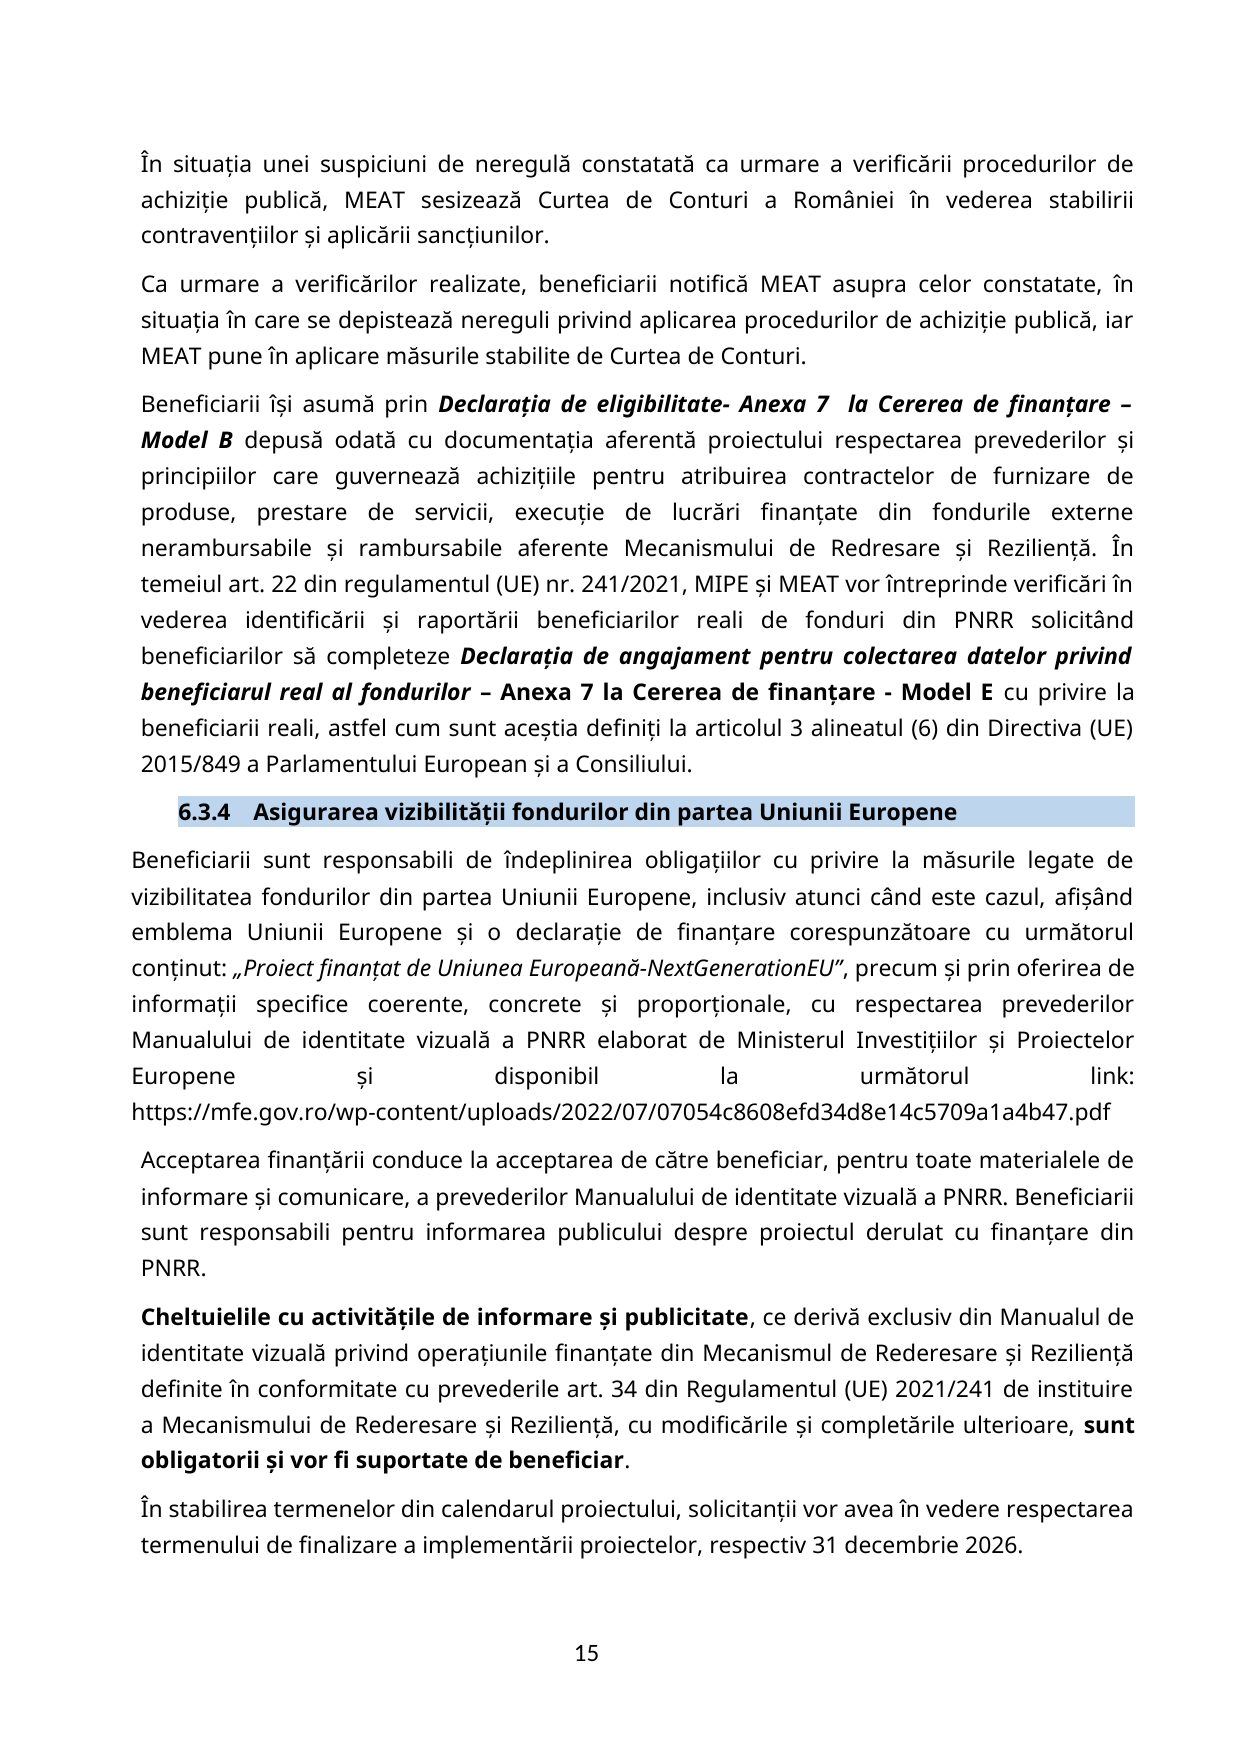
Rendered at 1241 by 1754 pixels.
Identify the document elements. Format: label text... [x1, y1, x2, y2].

text Acceptarea finanțării conduce la acceptarea de către beneficiar, pentru toate materialele de informare și comunicare, a prevederilor Manualului de identitate vizuală a PNRR. Beneficiarii sunt responsabili pentru informarea publicului despre proiectul derulat cu finanțare din PNRR. [141, 1144, 1135, 1283]
subtitle Asigurarea vizibilității fondurilor din partea Uniunii Europene [178, 796, 1135, 827]
text Beneficiarii își asumă prin Declarația de eligibilitate- Anexa 7 la Cererea de finanțare – Model B depusă odată cu documentația aferentă proiectului respectarea prevederilor și principiilor care guvernează achizițiile pentru atribuirea contractelor de furnizare de produse, prestare de servicii, execuție de lucrări finanțate din fondurile externe nerambursabile și rambursabile aferente Mecanismului de Redresare și Reziliență. În temeiul art. 22 din regulamentul (UE) nr. 241/2021, MIPE și MEAT vor întreprinde verificări în vederea identificării și raportării beneficiarilor reali de fonduri din PNRR solicitând beneficiarilor să completeze Declarația de angajament pentru colectarea datelor privind beneficiarul real al fondurilor – Anexa 7 la Cererea de finanțare - Model E cu privire la beneficiarii reali, astfel cum sunt aceștia definiți la articolul 3 alineatul (6) din Directiva (UE) 2015/849 a Parlamentului European și a Consiliului. [141, 388, 1135, 779]
text În stabilirea termenelor din calendarul proiectului, solicitanții vor avea în vedere respectarea termenului de finalizare a implementării proiectelor, respectiv 31 decembrie 2026. [141, 1493, 1135, 1560]
text Ca urmare a verificărilor realizate, beneficiarii notifică MEAT asupra celor constatate, în situația în care se depistează nereguli privind aplicarea procedurilor de achiziție publică, iar MEAT pune în aplicare măsurile stabilite de Curtea de Conturi. [141, 268, 1135, 371]
text În situația unei suspiciuni de neregulă constatată ca urmare a verificării procedurilor de achiziție publică, MEAT sesizează Curtea de Conturi a României în vederea stabilirii contravențiilor și aplicării sancțiunilor. [141, 148, 1135, 251]
text Beneficiarii sunt responsabili de îndeplinirea obligațiilor cu privire la măsurile legate de vizibilitatea fondurilor din partea Uniunii Europene, inclusiv atunci când este cazul, afișând emblema Uniunii Europene și o declarație de finanțare corespunzătoare cu următorul conținut: „Proiect finanțat de Uniunea Europeană-NextGenerationEU”, precum și prin oferirea de informații specifice coerente, concrete și proporționale, cu respectarea prevederilor Manualului de identitate vizuală a PNRR elaborat de Ministerul Investițiilor și Proiectelor Europene și disponibil la următorul link: https://mfe.gov.ro/wp-content/uploads/2022/07/07054c8608efd34d8e14c5709a1a4b47.pdf [131, 844, 1135, 1127]
text Cheltuielile cu activitățile de informare și publicitate, ce derivă exclusiv din Manualul de identitate vizuală privind operațiunile finanțate din Mecanismul de Rederesare și Reziliență definite în conformitate cu prevederile art. 34 din Regulamentul (UE) 2021/241 de instituire a Mecanismului de Rederesare și Reziliență, cu modificările și completările ulterioare, sunt obligatorii și vor fi suportate de beneficiar. [141, 1301, 1135, 1476]
